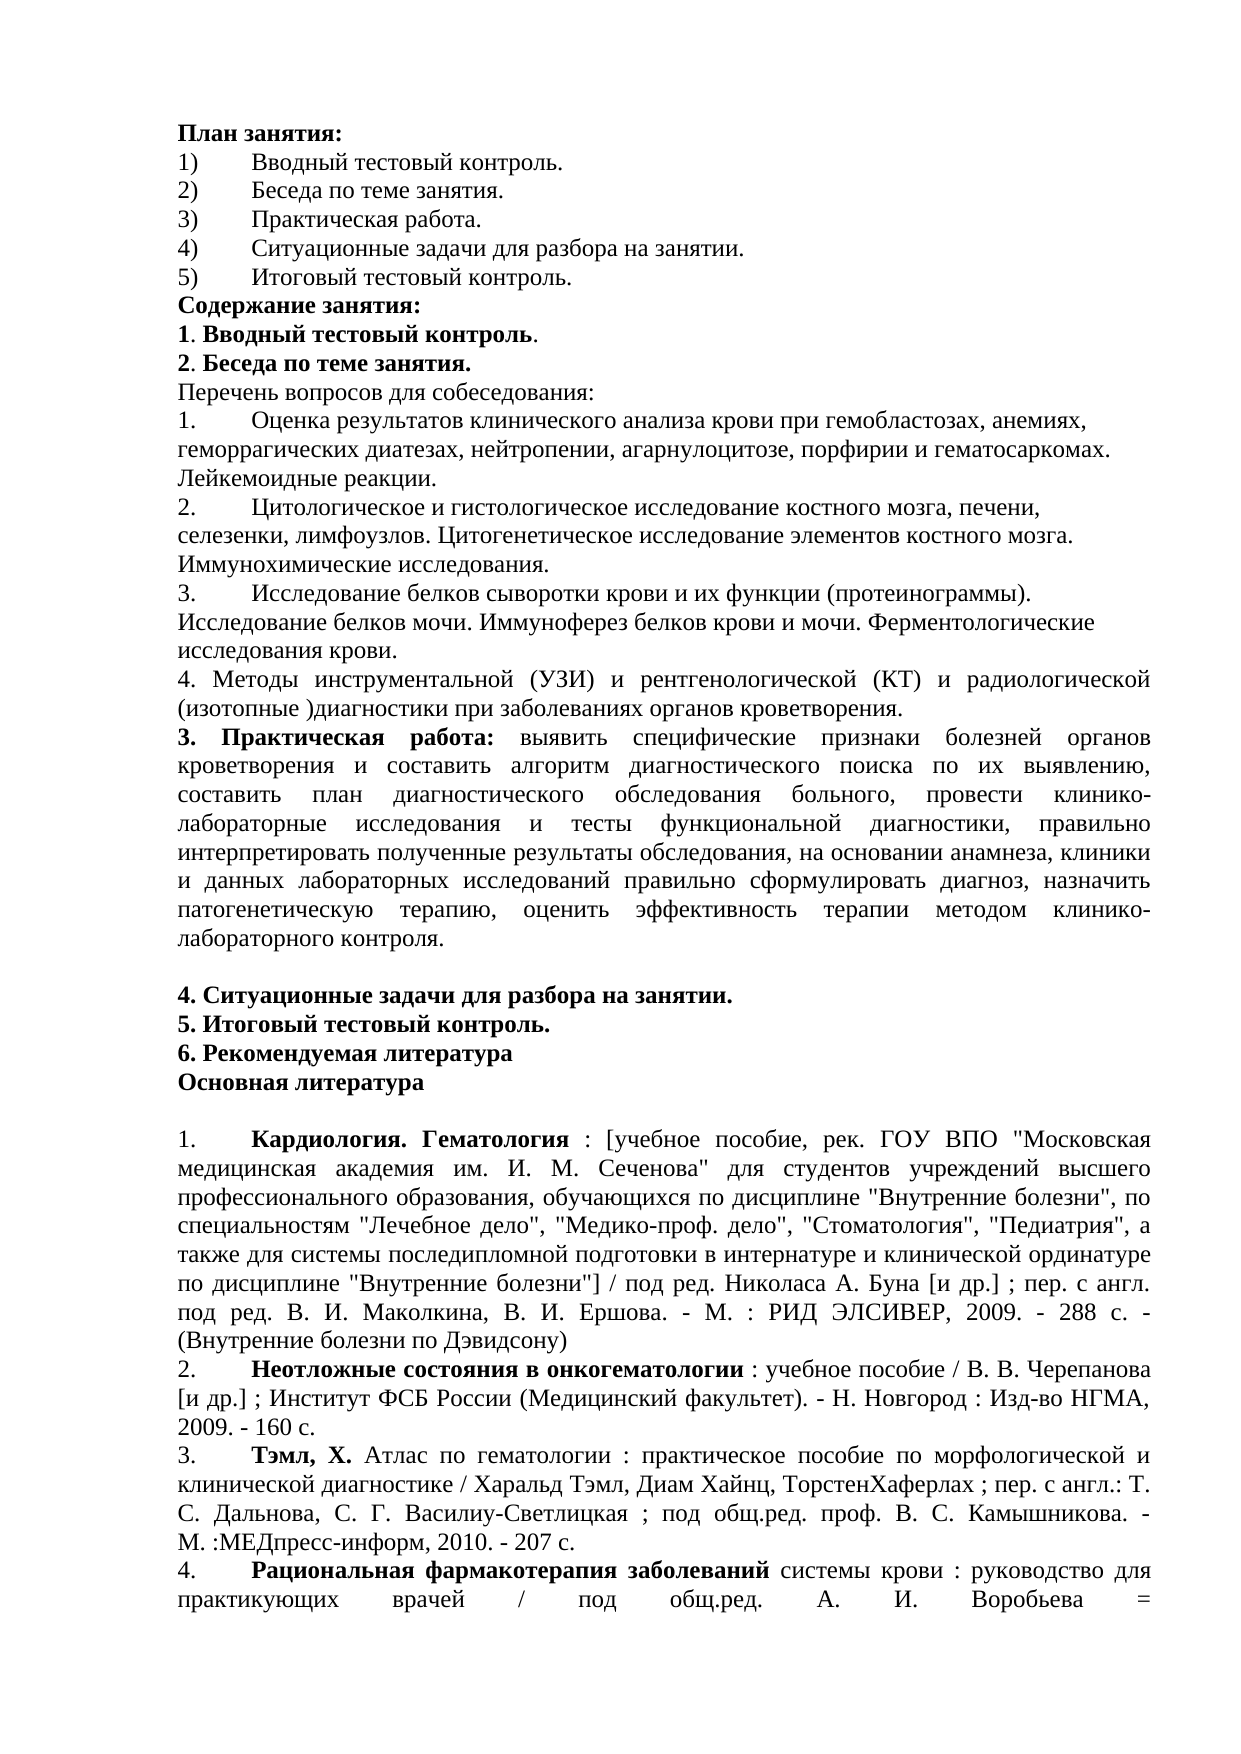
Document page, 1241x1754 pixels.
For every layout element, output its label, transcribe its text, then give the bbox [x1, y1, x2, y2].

text 2. Беседа по теме занятия. [177, 348, 1152, 377]
text 4. Методы инструментальной (УЗИ) и рентгенологической (КТ) и радиологической (изотопные )диагностики при заболеваниях органов кроветворения. [177, 664, 1152, 722]
list Вводный тестовый контроль. [177, 147, 1152, 176]
text 3. Практическая работа: выявить специфические признаки болезней органов кроветворения и составить алгоритм диагностического поиска по их выявлению, составить план диагностического обследования больного, провести клинико-лабораторные исследования и тесты функциональной диагностики, правильно интерпретировать полученные результаты обследования, на основании анамнеза, клиники и данных лабораторных исследований правильно сформулировать диагноз, назначить патогенетическую терапию, оценить эффективность терапии методом клинико-лабораторного контроля. [177, 722, 1152, 952]
list Кардиология. Гематология : [учебное пособие, рек. ГОУ ВПО "Московская медицинская академия им. И. М. Сеченова" для студентов учреждений высшего профессионального образования, обучающихся по дисциплине "Внутренние болезни", по специальностям "Лечебное дело", "Медико-проф. дело", "Стоматология", "Педиатрия", а также для системы последипломной подготовки в интернатуре и клинической ординатуре по дисциплине "Внутренние болезни"] / под ред. Николаса А. Буна [и др.] ; пер. с англ. под ред. В. И. Маколкина, В. И. Ершова. - М. : РИД ЭЛСИВЕР, 2009. - 288 с. - (Внутренние болезни по Дэвидсону) [177, 1124, 1152, 1354]
text 5. Итоговый тестовый контроль. [177, 1009, 1152, 1038]
list Ситуационные задачи для разбора на занятии. [177, 233, 1152, 262]
list Цитологическое и гистологическое исследование костного мозга, печени, селезенки, лимфоузлов. Цитогенетическое исследование элементов костного мозга. Иммунохимические исследования. [177, 492, 1152, 578]
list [177, 1556, 1152, 1613]
text Перечень вопросов для собеседования: [177, 377, 1152, 406]
text 1. Вводный тестовый контроль. [177, 319, 1152, 348]
text План занятия: [177, 118, 1152, 147]
list Исследование белков сыворотки крови и их функции (протеинограммы). Исследование белков мочи. Иммуноферез белков крови и мочи. Ферментологические исследования крови. [177, 578, 1152, 664]
text 6. Рекомендуемая литература [177, 1038, 1152, 1067]
text Содержание занятия: [177, 291, 1152, 319]
text 4. Ситуационные задачи для разбора на занятии. [177, 981, 1152, 1009]
list Тэмл, Х. Атлас по гематологии : практическое пособие по морфологической и клинической диагностике / Харальд Тэмл, Диам Хайнц, ТорстенХаферлах ; пер. с англ.: Т. С. Дальнова, С. Г. Василиу-Светлицкая ; под общ.ред. проф. В. С. Камышникова. - М. :МЕДпресс-информ, 2010. - 207 с. [177, 1441, 1152, 1556]
list Беседа по теме занятия. [177, 176, 1152, 204]
text Основная литература [177, 1067, 1152, 1096]
list Итоговый тестовый контроль. [177, 262, 1152, 291]
list Оценка результатов клинического анализа крови при гемобластозах, анемиях, геморрагических диатезах, нейтропении, агарнулоцитозе, порфирии и гематосаркомах. Лейкемоидные реакции. [177, 406, 1152, 492]
list Практическая работа. [177, 204, 1152, 233]
list Неотложные состояния в онкогематологии : учебное пособие / В. В. Черепанова [и др.] ; Институт ФСБ России (Медицинский факультет). - Н. Новгород : Изд-во НГМА, 2009. - 160 с. [177, 1354, 1152, 1441]
